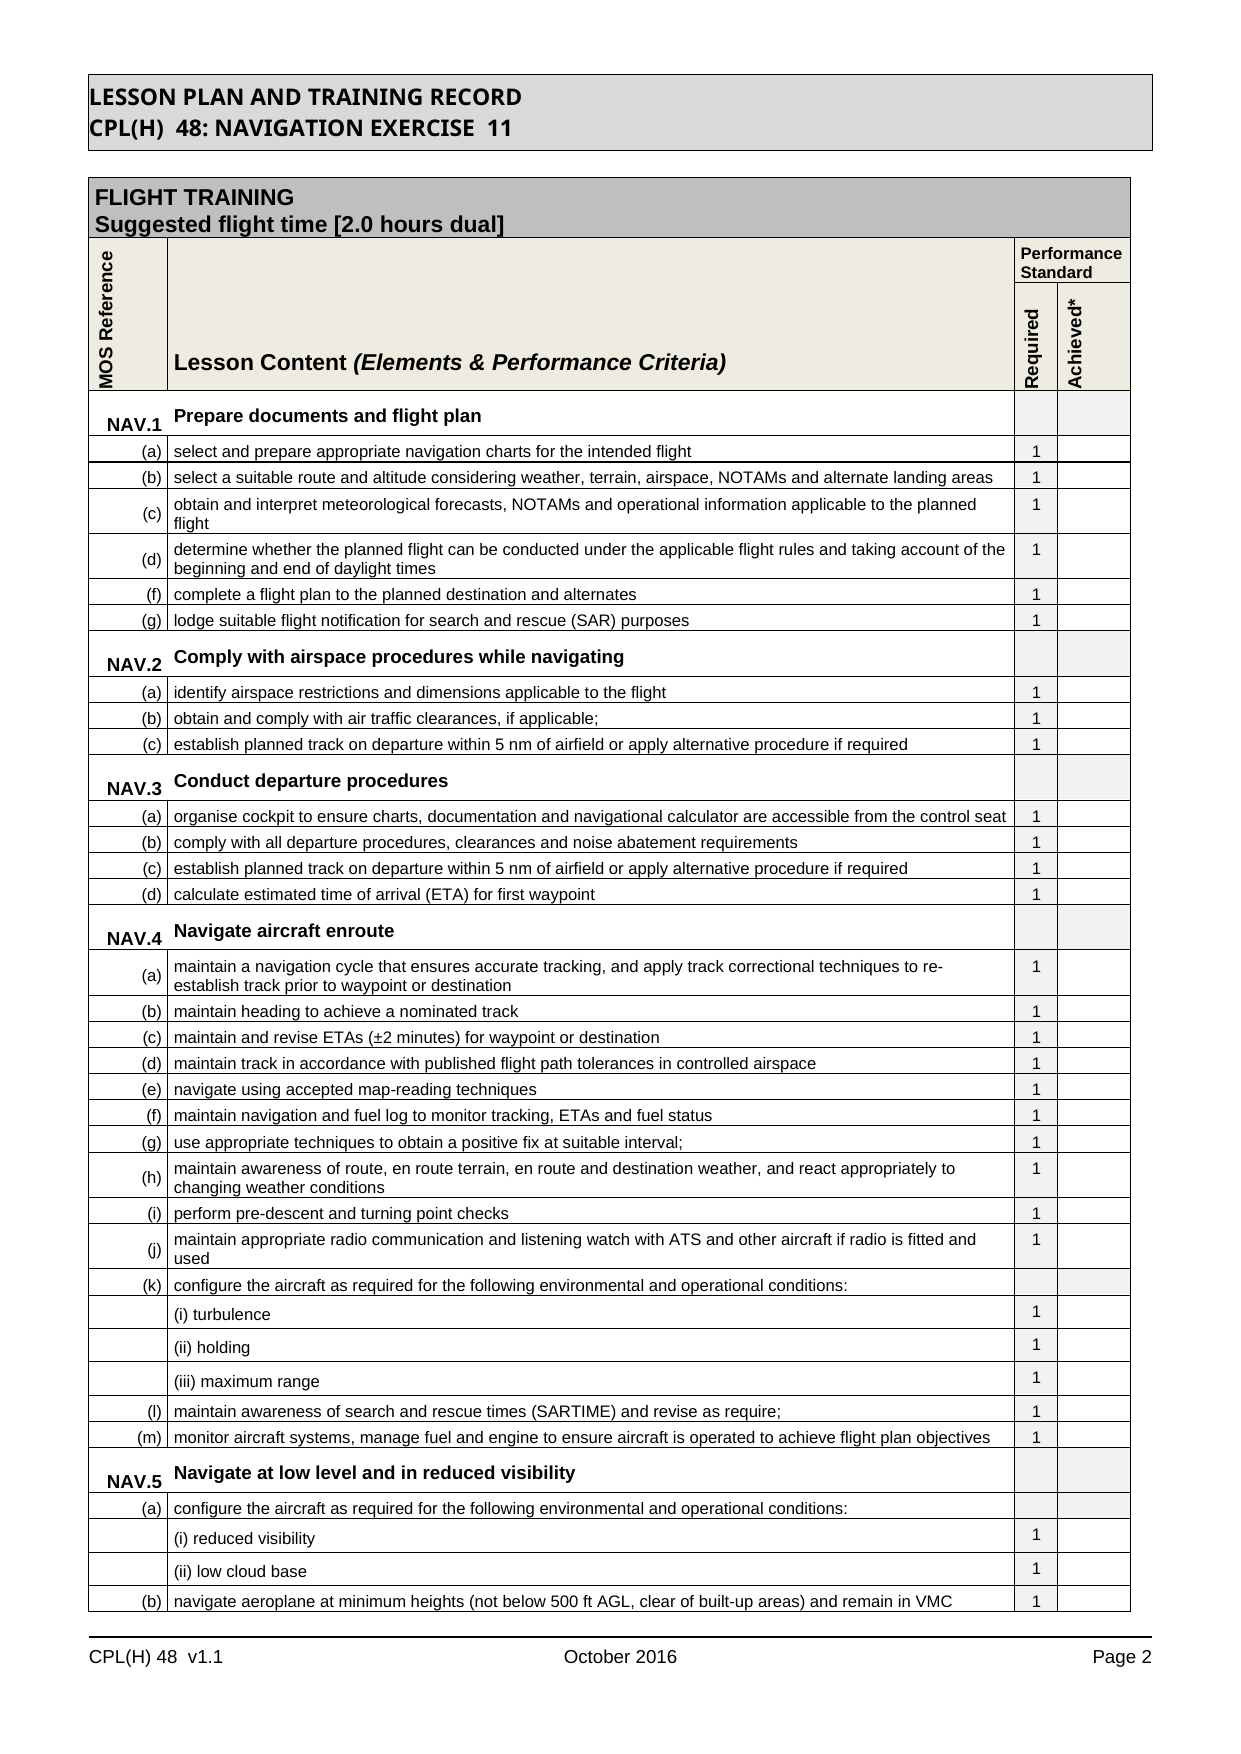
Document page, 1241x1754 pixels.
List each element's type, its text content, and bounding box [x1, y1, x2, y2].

table_cell 1 [1015, 463, 1057, 487]
table_cell [1058, 534, 1130, 578]
table_cell select and prepare appropriate navigation charts for the intended flight [168, 436, 1014, 461]
table_cell [1058, 1362, 1130, 1394]
table_cell [1058, 1048, 1130, 1073]
table_cell NAV.3 [89, 755, 168, 799]
table_cell configure the aircraft as required for the following environmental and operational conditions: [168, 1493, 1014, 1518]
table_cell navigate using accepted map-reading techniques [168, 1074, 1014, 1099]
table_cell 1 [1015, 436, 1057, 461]
table_cell Conduct departure procedures [168, 755, 1014, 799]
table_cell MOS Reference [89, 238, 167, 390]
table_cell (m) [89, 1422, 167, 1447]
table_cell Required [1015, 283, 1057, 390]
table_cell [1058, 1198, 1130, 1223]
table_cell [1058, 729, 1130, 754]
table_cell (f) [89, 579, 167, 604]
table_cell (a) [89, 801, 167, 826]
table_cell 1 [1015, 703, 1057, 728]
table_cell [1058, 1493, 1130, 1518]
table_cell use appropriate techniques to obtain a positive fix at suitable interval; [168, 1126, 1014, 1152]
table_cell 1 [1015, 1022, 1057, 1047]
table_cell [1058, 436, 1130, 461]
table_cell maintain a navigation cycle that ensures accurate tracking, and apply track correctional techniques to re-establish track prior to waypoint or destination [168, 950, 1014, 995]
table_cell Lesson Content (Elements & Performance Criteria) [168, 238, 1014, 390]
table_cell obtain and comply with air traffic clearances, if applicable; [168, 703, 1014, 728]
table_cell (b) [89, 463, 167, 487]
table_cell monitor aircraft systems, manage fuel and engine to ensure aircraft is operated to achieve flight plan objectives [168, 1422, 1014, 1447]
table_cell [1058, 1553, 1130, 1585]
table_cell [1058, 1074, 1130, 1099]
table_cell 1 [1015, 1396, 1057, 1421]
table_cell comply with all departure procedures, clearances and noise abatement requirements [168, 827, 1014, 852]
table_cell [1058, 996, 1130, 1021]
table_cell (c) [89, 489, 167, 533]
table_cell [1058, 1422, 1130, 1447]
table_cell [89, 1519, 167, 1552]
table_cell 1 [1015, 950, 1057, 995]
table_cell [1058, 1396, 1130, 1421]
table_cell [1058, 489, 1130, 533]
table_cell 1 [1015, 1224, 1057, 1268]
table_cell 1 [1015, 1296, 1057, 1328]
table_cell Comply with airspace procedures while navigating [168, 631, 1014, 676]
table_cell [1058, 463, 1130, 487]
table_cell obtain and interpret meteorological forecasts, NOTAMs and operational information applicable to the planned flight [168, 489, 1014, 533]
table_cell 1 [1015, 1586, 1057, 1611]
table_cell maintain track in accordance with published flight path tolerances in controlled airspace [168, 1048, 1014, 1073]
table_cell (a) [89, 436, 167, 461]
table_cell [1058, 755, 1130, 799]
table_cell [1058, 1100, 1130, 1125]
table_cell (b) [89, 827, 167, 852]
table_cell 1 [1015, 1329, 1057, 1361]
table_cell 1 [1015, 801, 1057, 826]
table_cell 1 [1015, 605, 1057, 630]
table_cell 1 [1015, 1422, 1057, 1447]
table_cell (c) [89, 1022, 167, 1047]
table_cell (k) [89, 1269, 167, 1294]
table_cell 1 [1015, 579, 1057, 604]
table_cell (f) [89, 1100, 167, 1125]
table_cell [1058, 677, 1130, 702]
table_cell [1058, 1586, 1130, 1611]
table_cell maintain appropriate radio communication and listening watch with ATS and other aircraft if radio is fitted and used [168, 1224, 1014, 1268]
table_cell 1 [1015, 1519, 1057, 1552]
table_cell [1015, 1493, 1057, 1518]
table_cell 1 [1015, 1553, 1057, 1585]
table_cell organise cockpit to ensure charts, documentation and navigational calculator are accessible from the control seat [168, 801, 1014, 826]
table_cell (h) [89, 1153, 167, 1197]
table_cell NAV.4 [89, 905, 168, 949]
table_cell (d) [89, 879, 167, 904]
table_cell [89, 1362, 167, 1394]
table_cell 1 [1015, 996, 1057, 1021]
table_cell establish planned track on departure within 5 nm of airfield or apply alternative procedure if required [168, 729, 1014, 754]
table_cell identify airspace restrictions and dimensions applicable to the flight [168, 677, 1014, 702]
table_cell (e) [89, 1074, 167, 1099]
table_cell NAV.2 [89, 631, 168, 676]
table_cell 1 [1015, 1198, 1057, 1223]
table_cell [1058, 801, 1130, 826]
table_cell (d) [89, 534, 167, 578]
table_cell 1 [1015, 534, 1057, 578]
table_cell [1058, 1224, 1130, 1268]
table_cell [1058, 1448, 1130, 1492]
table_cell [1058, 391, 1130, 435]
table_cell maintain heading to achieve a nominated track [168, 996, 1014, 1021]
table_cell (iii) maximum range [168, 1362, 1014, 1394]
table_cell [1058, 853, 1130, 878]
table_cell [1015, 1269, 1057, 1294]
table_cell [1058, 605, 1130, 630]
table_cell (a) [89, 677, 167, 702]
table_cell [89, 1296, 167, 1328]
table_cell [1058, 1126, 1130, 1152]
table_cell (i) reduced visibility [168, 1519, 1014, 1552]
table_cell (b) [89, 1586, 167, 1611]
table_cell 1 [1015, 1153, 1057, 1197]
table_cell navigate aeroplane at minimum heights (not below 500 ft AGL, clear of built-up areas) and remain in VMC [168, 1586, 1014, 1611]
table_cell Navigate at low level and in reduced visibility [168, 1448, 1014, 1492]
table_cell (d) [89, 1048, 167, 1073]
table_cell lodge suitable flight notification for search and rescue (SAR) purposes [168, 605, 1014, 630]
table_cell complete a flight plan to the planned destination and alternates [168, 579, 1014, 604]
table_cell [89, 1553, 167, 1585]
table_cell 1 [1015, 1048, 1057, 1073]
table_cell maintain navigation and fuel log to monitor tracking, ETAs and fuel status [168, 1100, 1014, 1125]
table_cell 1 [1015, 1074, 1057, 1099]
table_cell [1058, 579, 1130, 604]
table_cell calculate estimated time of arrival (ETA) for first waypoint [168, 879, 1014, 904]
table_cell [1058, 950, 1130, 995]
table_cell [1015, 631, 1057, 676]
table_cell configure the aircraft as required for the following environmental and operational conditions: [168, 1269, 1014, 1294]
table_cell [1015, 391, 1057, 435]
table_cell (a) [89, 1493, 167, 1518]
table_cell 1 [1015, 1100, 1057, 1125]
table_cell [89, 1329, 167, 1361]
table_cell (ii) holding [168, 1329, 1014, 1361]
table_cell [1015, 905, 1057, 949]
table_cell [1058, 827, 1130, 852]
table_cell (c) [89, 729, 167, 754]
table_cell 1 [1015, 677, 1057, 702]
table_cell determine whether the planned flight can be conducted under the applicable flight rules and taking account of the beginning and end of daylight times [168, 534, 1014, 578]
table_cell [1058, 905, 1130, 949]
table_cell (b) [89, 703, 167, 728]
table_cell (ii) low cloud base [168, 1553, 1014, 1585]
table_cell Prepare documents and flight plan [168, 391, 1014, 435]
table_cell (l) [89, 1396, 167, 1421]
table_cell [1058, 703, 1130, 728]
table_cell [1058, 879, 1130, 904]
table_cell perform pre-descent and turning point checks [168, 1198, 1014, 1223]
table_cell 1 [1015, 729, 1057, 754]
table_cell Achieved* [1058, 283, 1130, 390]
table_cell [1058, 1269, 1130, 1294]
table_cell (i) [89, 1198, 167, 1223]
table_cell (c) [89, 853, 167, 878]
table_cell maintain awareness of search and rescue times (SARTIME) and revise as require; [168, 1396, 1014, 1421]
table_cell (j) [89, 1224, 167, 1268]
table_cell NAV.1 [89, 391, 168, 435]
table_cell maintain and revise ETAs (±2 minutes) for waypoint or destination [168, 1022, 1014, 1047]
table_cell [1058, 1022, 1130, 1047]
table_cell establish planned track on departure within 5 nm of airfield or apply alternative procedure if required [168, 853, 1014, 878]
table_cell (g) [89, 605, 167, 630]
table_cell 1 [1015, 853, 1057, 878]
table_cell 1 [1015, 1362, 1057, 1394]
table_cell 1 [1015, 827, 1057, 852]
table_cell (a) [89, 950, 167, 995]
table_cell [1058, 1296, 1130, 1328]
table_cell (i) turbulence [168, 1296, 1014, 1328]
table_cell [1058, 1153, 1130, 1197]
table_cell [1058, 631, 1130, 676]
table_cell select a suitable route and altitude considering weather, terrain, airspace, NOTAMs and alternate landing areas [168, 463, 1014, 487]
table_cell 1 [1015, 1126, 1057, 1152]
table_cell (b) [89, 996, 167, 1021]
table_cell Navigate aircraft enroute [168, 905, 1014, 949]
table_cell [1015, 755, 1057, 799]
table_cell Performance Standard [1015, 238, 1130, 282]
table_cell [1015, 1448, 1057, 1492]
table_cell [1058, 1329, 1130, 1361]
table_header FLIGHT TRAINING Suggested flight time [2.0 hours dual] [89, 178, 1130, 237]
table_cell NAV.5 [89, 1448, 168, 1492]
table_cell maintain awareness of route, en route terrain, en route and destination weather, and react appropriately to changing weather conditions [168, 1153, 1014, 1197]
table_cell 1 [1015, 879, 1057, 904]
table_cell (g) [89, 1126, 167, 1152]
table_cell 1 [1015, 489, 1057, 533]
table_cell [1058, 1519, 1130, 1552]
